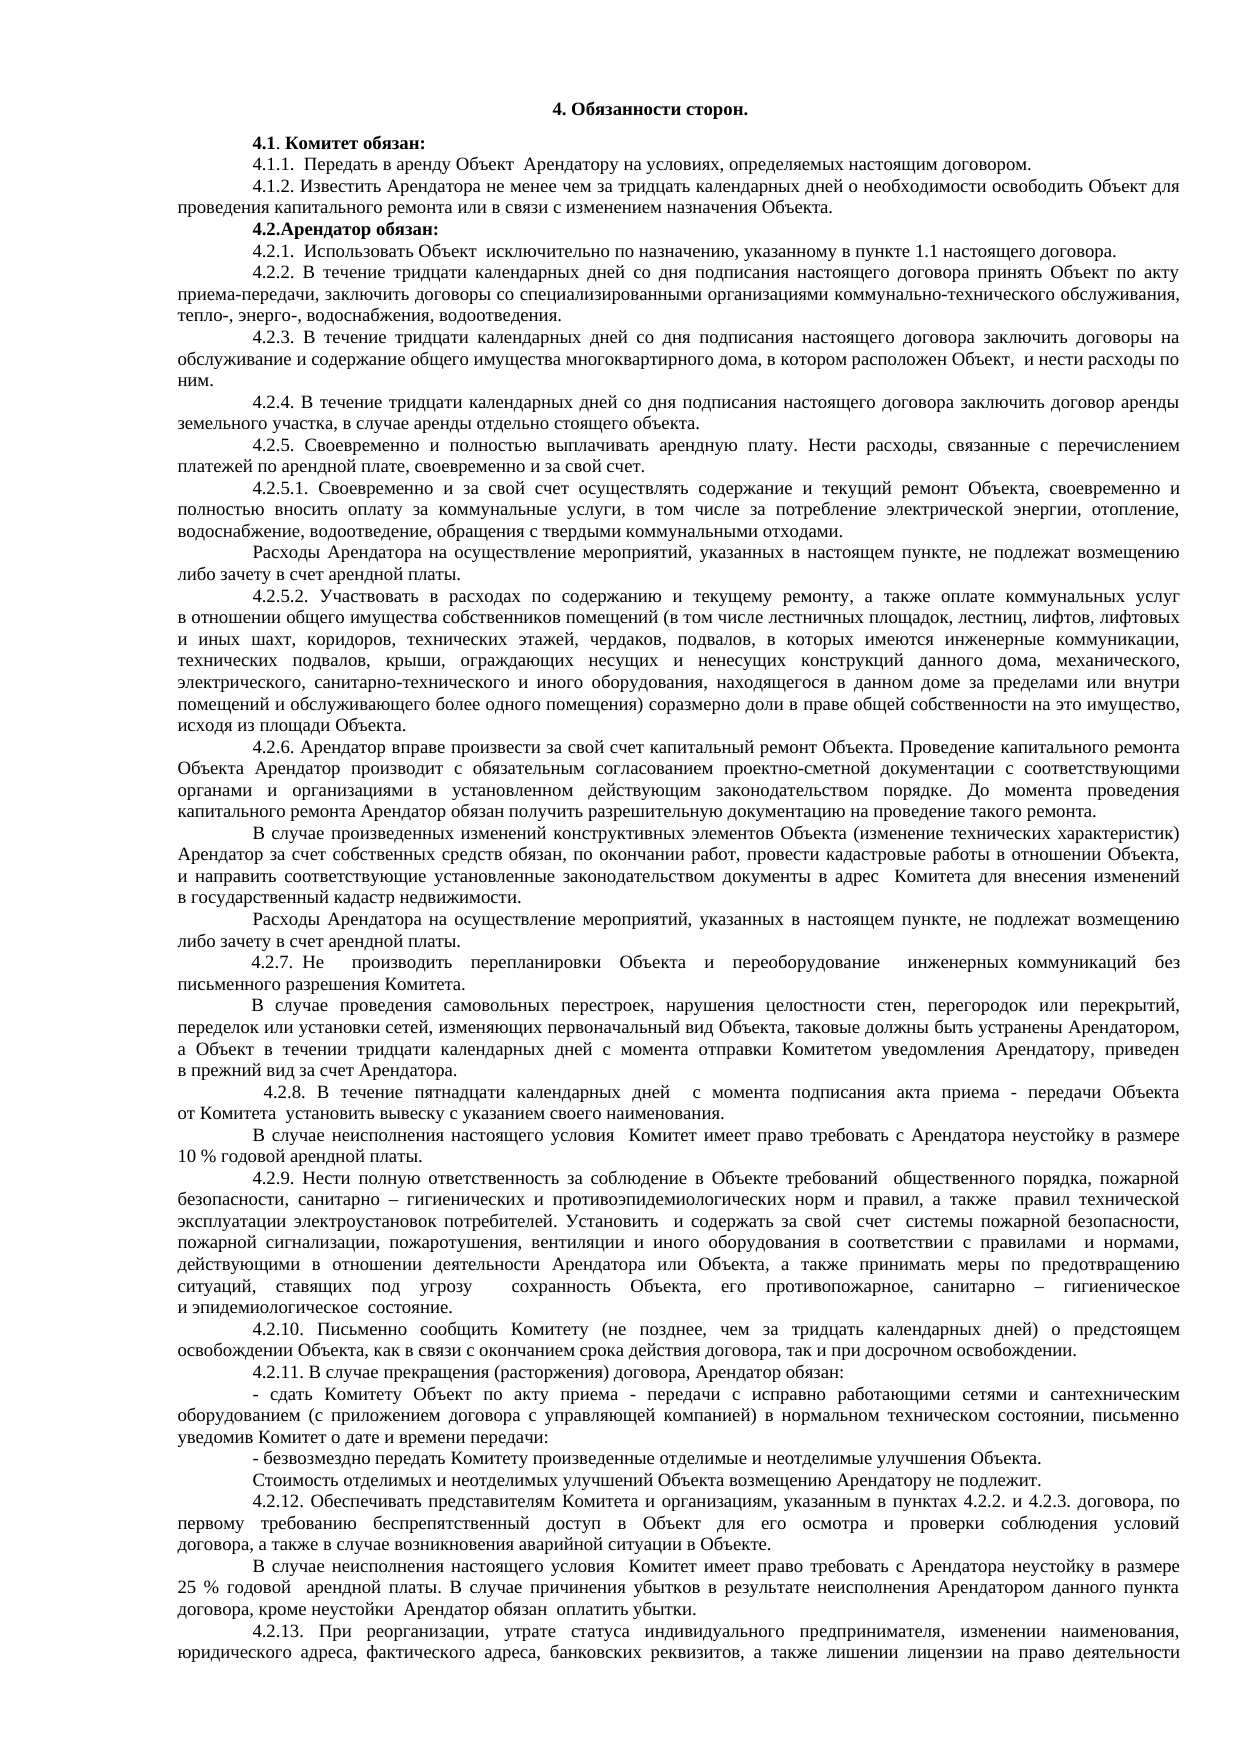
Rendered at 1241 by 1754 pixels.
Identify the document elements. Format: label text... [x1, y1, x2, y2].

text 4.2.2. В течение тридцати календарных дней со дня подписания настоящего договора принять Объект по акту приема-передачи, заключить договоры со специализированными организациями коммунально-технического обслуживания, тепло-, энерго-, водоснабжения, водоотведения. [177, 261, 1181, 326]
text 4.1.1. Передать в аренду Объект Арендатору на условиях, определяемых настоящим договором. [177, 153, 1181, 175]
text Стоимость отделимых и неотделимых улучшений Объекта возмещению Арендатору не подлежит. [177, 1469, 1181, 1490]
text Расходы Арендатора на осуществление мероприятий, указанных в настоящем пункте, не подлежат возмещению либо зачету в счет арендной платы. [177, 908, 1181, 951]
text 4.2.5.1. Своевременно и за свой счет осуществлять содержание и текущий ремонт Объекта, своевременно и полностью вносить оплату за коммунальные услуги, в том числе за потребление электрической энергии, отопление, водоснабжение, водоотведение, обращения с твердыми коммунальными отходами. [177, 477, 1181, 541]
text В случае проведения самовольных перестроек, нарушения целостности стен, перегородок или перекрытий, переделок или установки сетей, изменяющих первоначальный вид Объекта, таковые должны быть устранены Арендатором, а Объект в течении тридцати календарных дней с момента отправки Комитетом уведомления Арендатору, приведен в прежний вид за счет Арендатора. [177, 994, 1181, 1081]
text 4.2.3. В течение тридцати календарных дней со дня подписания настоящего договора заключить договоры на обслуживание и содержание общего имущества многоквартирного дома, в котором расположен Объект, и нести расходы по ним. [177, 326, 1181, 391]
text - сдать Комитету Объект по акту приема - передачи с исправно работающими сетями и сантехническим оборудованием (с приложением договора с управляющей компанией) в нормальном техническом состоянии, письменно уведомив Комитет о дате и времени передачи: [177, 1382, 1181, 1447]
text 4.2.1. Использовать Объект исключительно по назначению, указанному в пункте 1.1 настоящего договора. [177, 239, 1181, 261]
text В случае произведенных изменений конструктивных элементов Объекта (изменение технических характеристик) Арендатор за счет собственных средств обязан, по окончании работ, провести кадастровые работы в отношении Объекта, и направить соответствующие установленные законодательством документы в адрес Комитета для внесения изменений в государственный кадастр недвижимости. [177, 822, 1181, 908]
text 4.2.11. В случае прекращения (расторжения) договора, Арендатор обязан: [177, 1361, 1181, 1382]
text 4.2.12. Обеспечивать представителям Комитета и организациям, указанным в пунктах 4.2.2. и 4.2.3. договора, по первому требованию беспрепятственный доступ в Объект для его осмотра и проверки соблюдения условий договора, а также в случае возникновения аварийной ситуации в Объекте. [177, 1490, 1181, 1555]
text В случае неисполнения настоящего условия Комитет имеет право требовать с Арендатора неустойку в размере 25 % годовой арендной платы. В случае причинения убытков в результате неисполнения Арендатором данного пункта договора, кроме неустойки Арендатор обязан оплатить убытки. [177, 1555, 1181, 1619]
text 4.2.6. Арендатор вправе произвести за свой счет капитальный ремонт Объекта. Проведение капитального ремонта Объекта Арендатор производит с обязательным согласованием проектно-сметной документации с соответствующими органами и организациями в установленном действующим законодательством порядке. До момента проведения капитального ремонта Арендатор обязан получить разрешительную документацию на проведение такого ремонта. [177, 736, 1181, 822]
text 4.2.7. Не производить перепланировки Объекта и переоборудование инженерных коммуникаций без письменного разрешения Комитета. [177, 951, 1181, 994]
text 4.2.4. В течение тридцати календарных дней со дня подписания настоящего договора заключить договор аренды земельного участка, в случае аренды отдельно стоящего объекта. [177, 391, 1181, 434]
text 4.1.2. Известить Арендатора не менее чем за тридцать календарных дней о необходимости освободить Объект для проведения капитального ремонта или в связи с изменением назначения Объекта. [177, 175, 1181, 218]
text 4.1. Комитет обязан: [177, 132, 1181, 153]
text 4.2.9. Нести полную ответственность за соблюдение в Объекте требований общественного порядка, пожарной безопасности, санитарно – гигиенических и противоэпидемиологических норм и правил, а также правил технической эксплуатации электроустановок потребителей. Установить и содержать за свой счет системы пожарной безопасности, пожарной сигнализации, пожаротушения, вентиляции и иного оборудования в соответствии с правилами и нормами, действующими в отношении деятельности Арендатора или Объекта, а также принимать меры по предотвращению ситуаций, ставящих под угрозу сохранность Объекта, его противопожарное, санитарно – гигиеническое и эпидемиологическое состояние. [177, 1167, 1181, 1318]
text 4.2.Арендатор обязан: [177, 218, 1181, 239]
text 4.2.5.2. Участвовать в расходах по содержанию и текущему ремонту, а также оплате коммунальных услуг в отношении общего имущества собственников помещений (в том числе лестничных площадок, лестниц, лифтов, лифтовых и иных шахт, коридоров, технических этажей, чердаков, подвалов, в которых имеются инженерные коммуникации, технических подвалов, крыши, ограждающих несущих и ненесущих конструкций данного дома, механического, электрического, санитарно-технического и иного оборудования, находящегося в данном доме за пределами или внутри помещений и обслуживающего более одного помещения) соразмерно доли в праве общей собственности на это имущество, исходя из площади Объекта. [177, 584, 1181, 736]
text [177, 1619, 1181, 1663]
text Расходы Арендатора на осуществление мероприятий, указанных в настоящем пункте, не подлежат возмещению либо зачету в счет арендной платы. [177, 541, 1181, 584]
text В случае неисполнения настоящего условия Комитет имеет право требовать с Арендатора неустойку в размере 10 % годовой арендной платы. [177, 1124, 1181, 1167]
text 4.2.8. В течение пятнадцати календарных дней с момента подписания акта приема - передачи Объекта от Комитета установить вывеску с указанием своего наименования. [177, 1081, 1181, 1124]
text - безвозмездно передать Комитету произведенные отделимые и неотделимые улучшения Объекта. [177, 1447, 1181, 1469]
text 4.2.5. Своевременно и полностью выплачивать арендную плату. Нести расходы, связанные с перечислением платежей по арендной плате, своевременно и за свой счет. [177, 434, 1181, 477]
text 4.2.10. Письменно сообщить Комитету (не позднее, чем за тридцать календарных дней) о предстоящем освобождении Объекта, как в связи с окончанием срока действия договора, так и при досрочном освобождении. [177, 1318, 1181, 1361]
text 4. Обязанности сторон. [552, 98, 1181, 119]
